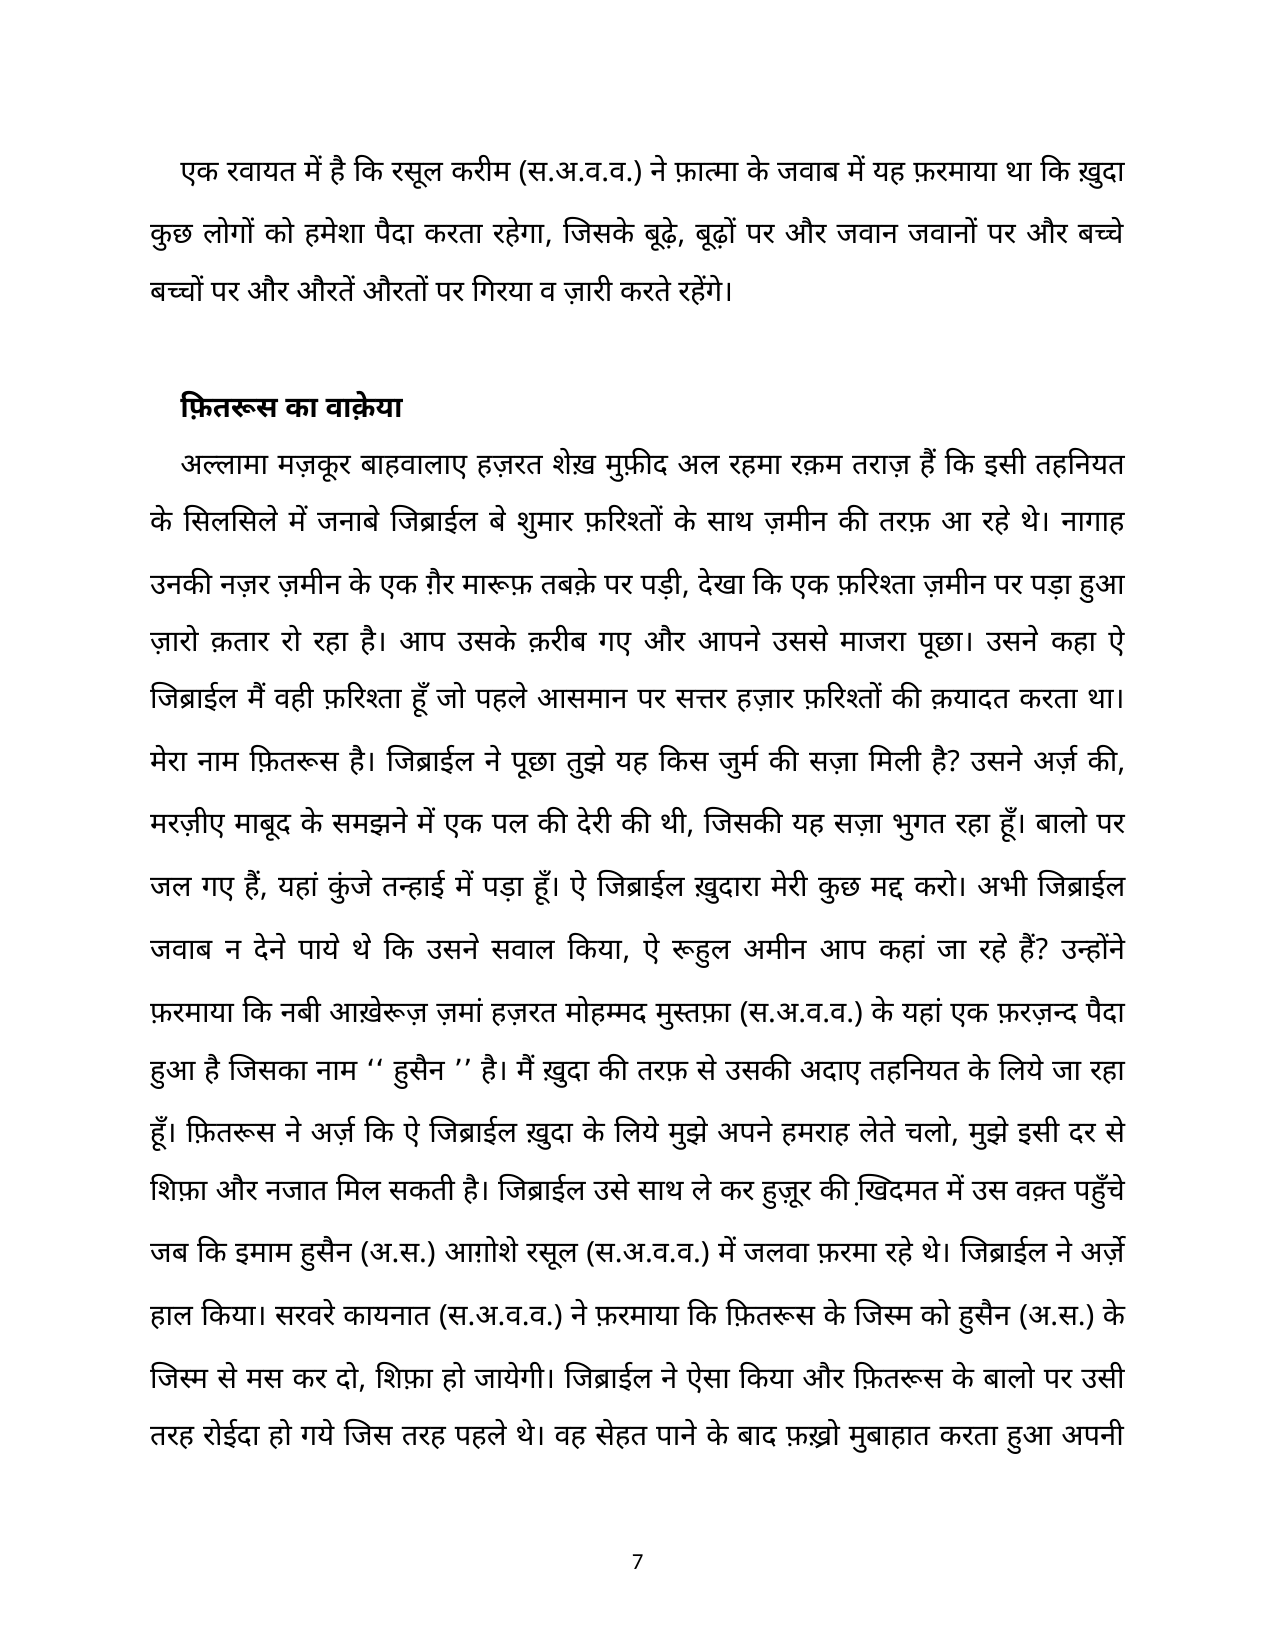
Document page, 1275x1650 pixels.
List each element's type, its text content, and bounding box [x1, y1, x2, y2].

text फ़ितरूस का वाक़ेया [150, 391, 1125, 429]
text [150, 448, 1125, 1457]
text एक रवायत में है कि रसूल करीम (स.अ.व.व.) ने फ़ात्मा के जवाब में यह फ़रमाया था कि ख़ुदा कुछ लोगों को हमेशा पैदा करता रहेगा, जिसके बूढ़े, बूढ़ों पर और जवान जवानों पर और बच्चे बच्चों पर और औरतें औरतों पर गिरया व ज़ारी करते रहेंगे। [150, 150, 1125, 313]
